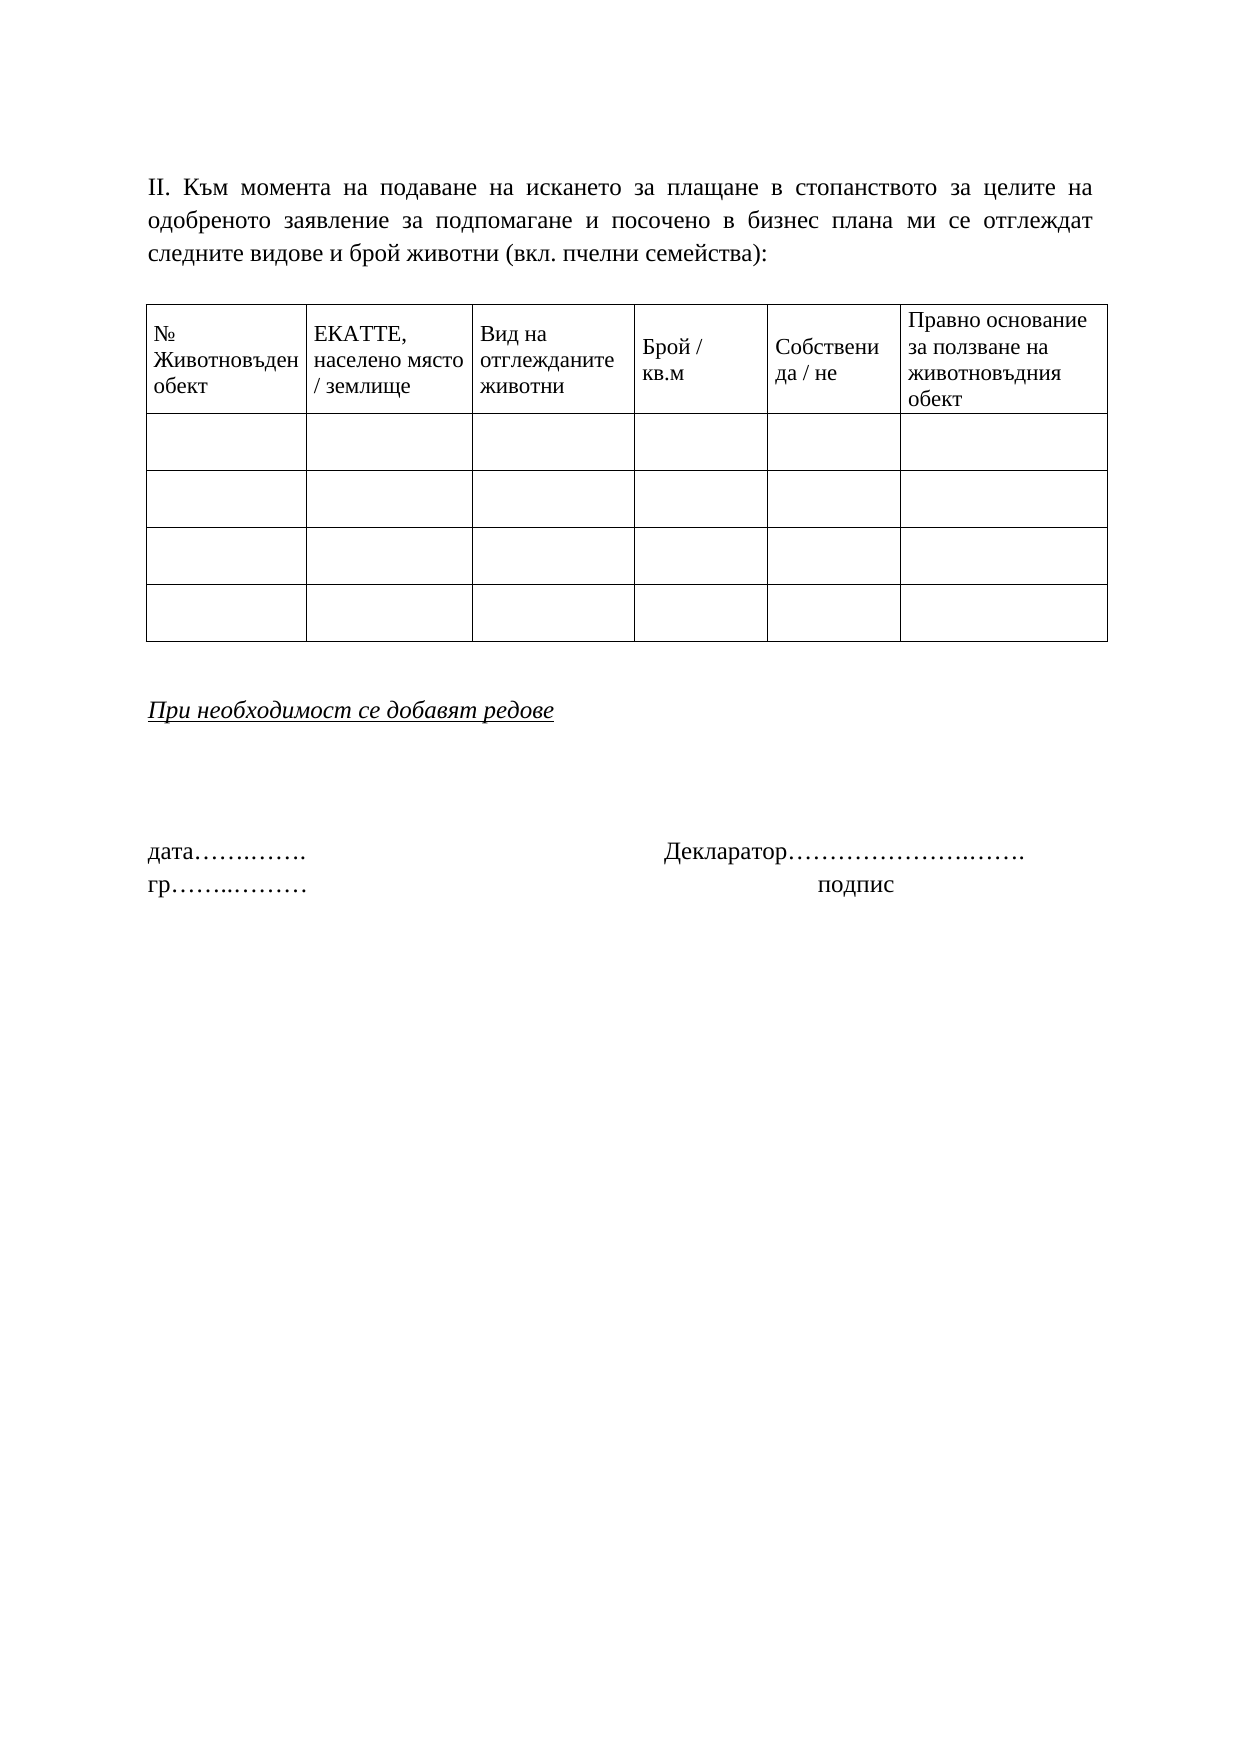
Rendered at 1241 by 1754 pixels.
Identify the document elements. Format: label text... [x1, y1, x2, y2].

table_cell [307, 471, 472, 527]
table_cell [901, 585, 1107, 641]
table_cell [768, 471, 900, 527]
table_cell [635, 528, 767, 584]
table_cell [147, 528, 306, 584]
table_header Правно основание за ползване на животновъдния обект [901, 305, 1107, 413]
table_cell [307, 528, 472, 584]
table_cell [473, 471, 634, 527]
table_cell [473, 528, 634, 584]
table_header Собствени да / не [768, 305, 900, 413]
table_cell [307, 585, 472, 641]
table_cell [147, 414, 306, 470]
text гр……..……… подпис [148, 869, 1093, 898]
table_cell [147, 585, 306, 641]
table_cell [768, 528, 900, 584]
table_cell [635, 471, 767, 527]
table_cell [473, 585, 634, 641]
table_header № Животновъден обект [147, 305, 306, 413]
table_cell [768, 414, 900, 470]
table_header Брой / кв.м [635, 305, 767, 413]
table_cell [901, 528, 1107, 584]
text При необходимост се добавят редове [148, 696, 1093, 724]
table_cell [147, 471, 306, 527]
table_cell [635, 414, 767, 470]
text дата…….……. Декларатор………………….……. [148, 836, 1093, 865]
table_cell [635, 585, 767, 641]
table_header Вид на отглежданите животни [473, 305, 634, 413]
table_cell [473, 414, 634, 470]
table_cell [901, 414, 1107, 470]
text ІІ. Към момента на подаване на искането за плащане в стопанството за целите на одобреното заявление за подпомагане и посочено в бизнес плана ми се отглеждат следните видове и брой животни (вкл. пчелни семейства): [148, 172, 1093, 267]
table_cell [901, 471, 1107, 527]
table_cell [768, 585, 900, 641]
table_header ЕКАТТЕ, населено място / землище [307, 305, 472, 413]
table_cell [307, 414, 472, 470]
